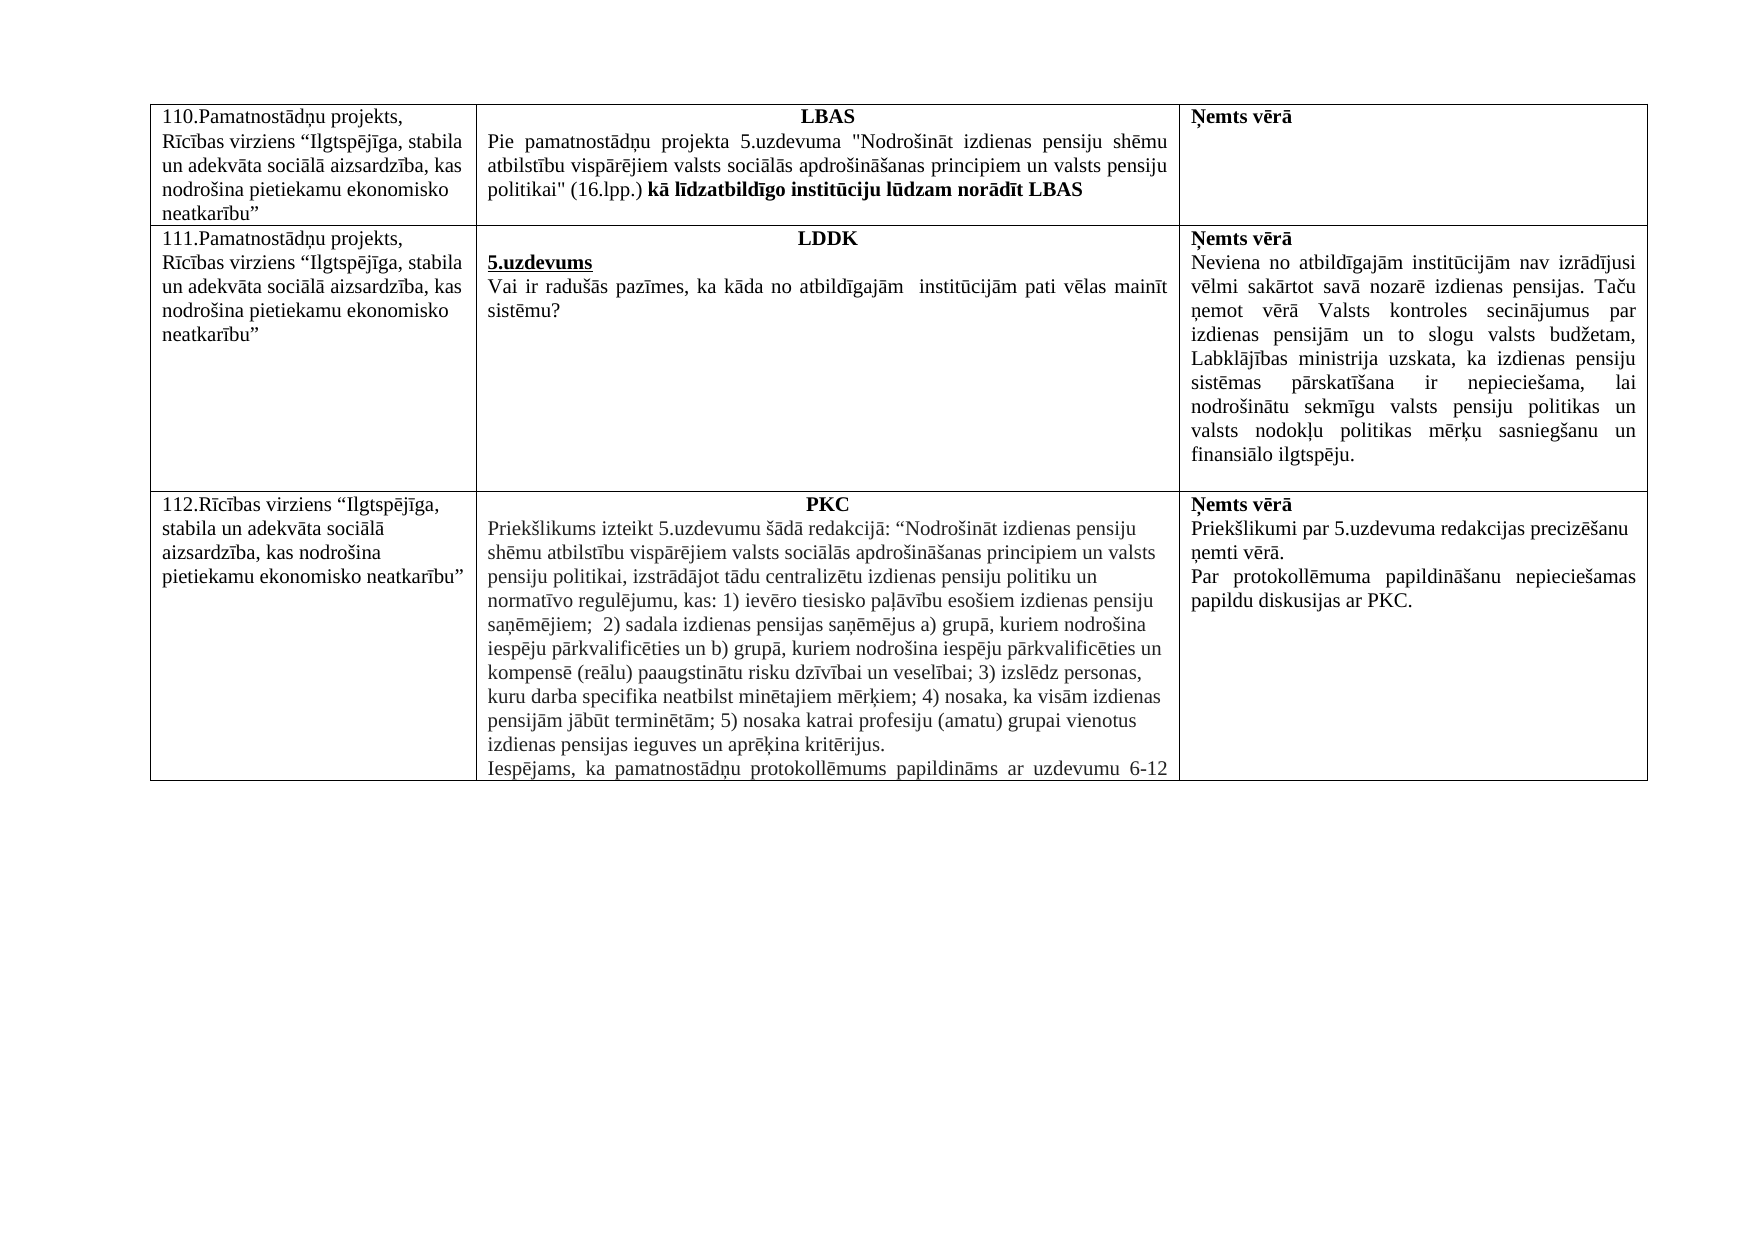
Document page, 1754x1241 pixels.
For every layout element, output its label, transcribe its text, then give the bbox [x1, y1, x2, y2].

table_cell LDDK 5.uzdevums Vai ir radušās pazīmes, ka kāda no atbildīgajām institūcijām pati vēlas mainīt sistēmu? [477, 226, 1179, 491]
table_cell 111.Pamatnostādņu projekts, Rīcības virziens “Ilgtspējīga, stabila un adekvāta sociālā aizsardzība, kas nodrošina pietiekamu ekonomisko neatkarību” [151, 226, 476, 491]
table_cell Ņemts vērā Neviena no atbildīgajām institūcijām nav izrādījusi vēlmi sakārtot savā nozarē izdienas pensijas. Taču ņemot vērā Valsts kontroles secinājumus par izdienas pensijām un to slogu valsts budžetam, Labklājības ministrija uzskata, ka izdienas pensiju sistēmas pārskatīšana ir nepieciešama, lai nodrošinātu sekmīgu valsts pensiju politikas un valsts nodokļu politikas mērķu sasniegšanu un finansiālo ilgtspēju. [1180, 226, 1647, 491]
table_cell PKC Priekšlikums izteikt 5.uzdevumu šādā redakcijā: “Nodrošināt izdienas pensiju shēmu atbilstību vispārējiem valsts sociālās apdrošināšanas principiem un valsts pensiju politikai, izstrādājot tādu centralizētu izdienas pensiju politiku un normatīvo regulējumu, kas: 1) ievēro tiesisko paļāvību esošiem izdienas pensiju saņēmējiem; 2) sadala izdienas pensijas saņēmējus a) grupā, kuriem nodrošina iespēju pārkvalificēties un b) grupā, kuriem nodrošina iespēju pārkvalificēties un kompensē (reālu) paaugstinātu risku dzīvībai un veselībai; 3) izslēdz personas, kuru darba specifika neatbilst minētajiem mērķiem; 4) nosaka, ka visām izdienas pensijām jābūt terminētām; 5) nosaka katrai profesiju (amatu) grupai vienotus izdienas pensijas ieguves un aprēķina kritērijus. Iespējams, ka pamatnostādņu protokollēmums papildināms ar uzdevumu 6-12 mēnešu laikā izstrādāt un iesniegt izskatīšanai Ministru kabinetā detalizētu izdienas pensiju sistēmas modeli, ietverot tajā arī pārejas posma risinājumus. Šī uzdevuma sekmīgākai izpildei izveidojama konsultatīva darba grupa, iesaistot attiecīgās nozaru ministrijas, Valsts kanceleju un, pēc vajadzības, citu institūciju pārstāvjus. [477, 492, 1179, 780]
table_cell Ņemts vērā Priekšlikumi par 5.uzdevuma redakcijas precizēšanu ņemti vērā. Par protokollēmuma papildināšanu nepieciešamas papildu diskusijas ar PKC. [1180, 492, 1647, 780]
table_cell 110.Pamatnostādņu projekts, Rīcības virziens “Ilgtspējīga, stabila un adekvāta sociālā aizsardzība, kas nodrošina pietiekamu ekonomisko neatkarību” [151, 105, 476, 225]
table_cell LBAS Pie pamatnostādņu projekta 5.uzdevuma "Nodrošināt izdienas pensiju shēmu atbilstību vispārējiem valsts sociālās apdrošināšanas principiem un valsts pensiju politikai" (16.lpp.) kā līdzatbildīgo institūciju lūdzam norādīt LBAS [477, 105, 1179, 225]
table_cell 112.Rīcības virziens “Ilgtspējīga, stabila un adekvāta sociālā aizsardzība, kas nodrošina pietiekamu ekonomisko neatkarību” [151, 492, 476, 780]
table_cell Ņemts vērā [1180, 105, 1647, 225]
